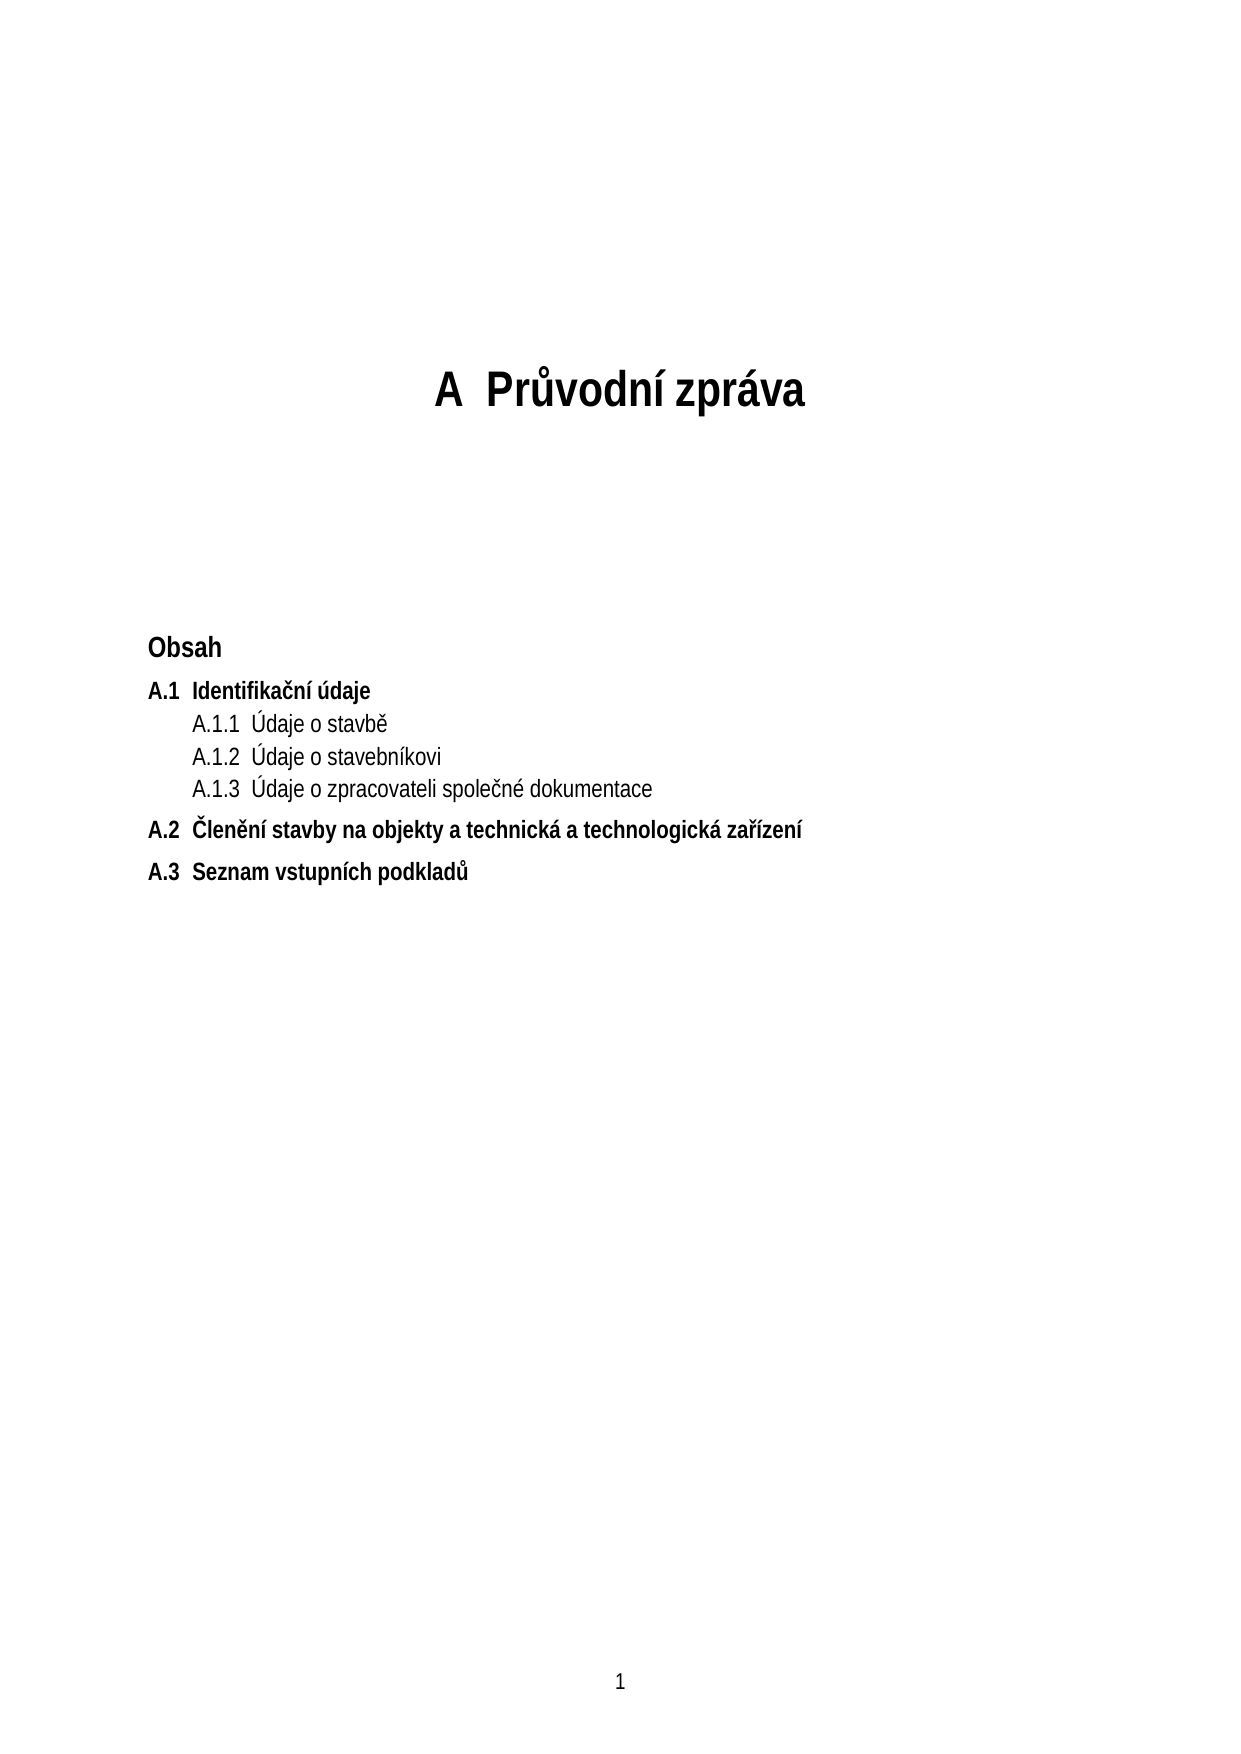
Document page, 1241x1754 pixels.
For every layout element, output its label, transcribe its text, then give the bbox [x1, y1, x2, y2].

text A.2 Členění stavby na objekty a technická a technologická zařízení [148, 816, 1093, 844]
text A.1 Identifikační údaje [148, 676, 1093, 704]
text A.1.1 Údaje o stavbě [148, 709, 1093, 737]
text A Průvodní zpráva [148, 360, 1093, 417]
text A.1.2 Údaje o stavebníkovi [148, 742, 1093, 770]
text A.3 Seznam vstupních podkladů [148, 857, 1093, 885]
text A.1.3 Údaje o zpracovateli společné dokumentace [148, 774, 1093, 803]
text Obsah [148, 630, 1093, 663]
